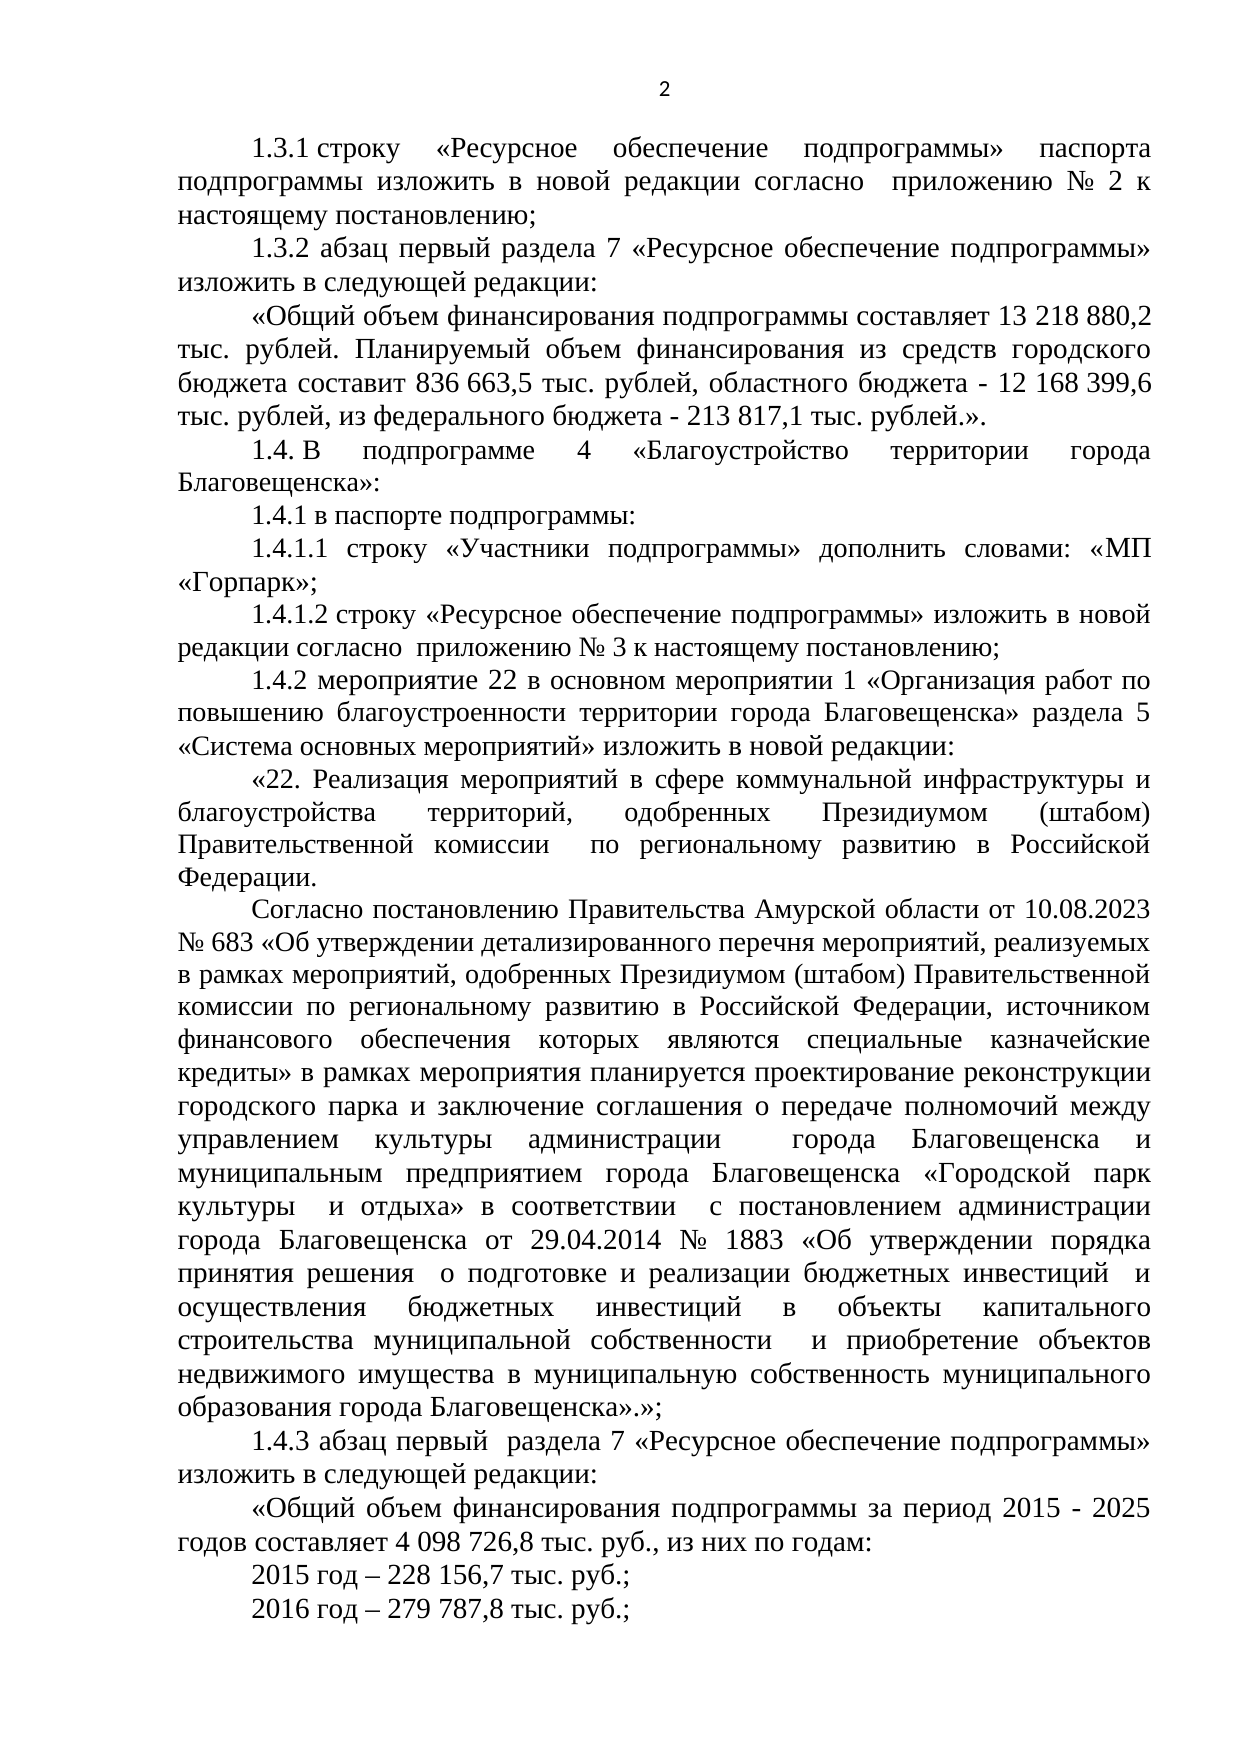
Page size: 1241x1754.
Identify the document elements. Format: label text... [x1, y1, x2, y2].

text 1.4.3 абзац первый раздела 7 «Ресурсное обеспечение подпрограммы» изложить в следующей редакции: [177, 1423, 1152, 1490]
text 2015 год – 228 156,7 тыс. руб.; [177, 1557, 1152, 1591]
text 2016 год – 279 787,8 тыс. руб.; [177, 1591, 1152, 1624]
text 1.3.2 абзац первый раздела 7 «Ресурсное обеспечение подпрограммы» изложить в следующей редакции: [177, 231, 1152, 298]
text 1.4.1.2 строку «Ресурсное обеспечение подпрограммы» изложить в новой редакции согласно приложению № 3 к настоящему постановлению; [177, 597, 1152, 662]
text 1.4.1.1 строку «Участники подпрограммы» дополнить словами: «МП «Горпарк»; [177, 530, 1152, 597]
text «Общий объем финансирования подпрограммы за период 2015 - 2025 годов составляет 4 098 726,8 тыс. руб., из них по годам: [177, 1490, 1152, 1557]
text 1.4.1 в паспорте подпрограммы: [177, 498, 1152, 530]
text «Общий объем финансирования подпрограммы составляет 13 218 880,2 тыс. рублей. Планируемый объем финансирования из средств городского бюджета составит 836 663,5 тыс. рублей, областного бюджета - 12 168 399,6 тыс. рублей, из федерального бюджета - 213 817,1 тыс. рублей.». [177, 298, 1152, 432]
text 1.3.1 строку «Ресурсное обеспечение подпрограммы» паспорта подпрограммы изложить в новой редакции согласно приложению № 2 к настоящему постановлению; [177, 130, 1152, 231]
text Согласно постановлению Правительства Амурской области от 10.08.2023 № 683 «Об утверждении детализированного перечня мероприятий, реализуемых в рамках мероприятий, одобренных Президиумом (штабом) Правительственной комиссии по региональному развитию в Российской Федерации, источником финансового обеспечения которых являются специальные казначейские кредиты» в рамках мероприятия планируется проектирование реконструкции городского парка и заключение соглашения о передаче полномочий между управлением культуры администрации города Благовещенска и муниципальным предприятием города Благовещенска «Городской парк культуры и отдыха» в соответствии с постановлением администрации города Благовещенска от 29.04.2014 № 1883 «Об утверждении порядка принятия решения о подготовке и реализации бюджетных инвестиций и осуществления бюджетных инвестиций в объекты капитального строительства муниципальной собственности и приобретение объектов недвижимого имущества в муниципальную собственность муниципального образования города Благовещенска».»; [177, 892, 1152, 1423]
text «22. Реализация мероприятий в сфере коммунальной инфраструктуры и благоустройства территорий, одобренных Президиумом (штабом) Правительственной комиссии по региональному развитию в Российской Федерации. [177, 761, 1152, 892]
text 1.4.2 мероприятие 22 в основном мероприятии 1 «Организация работ по повышению благоустроенности территории города Благовещенска» раздела 5 «Система основных мероприятий» изложить в новой редакции: [177, 662, 1152, 761]
text 1.4. В подпрограмме 4 «Благоустройство территории города Благовещенска»: [177, 432, 1152, 498]
